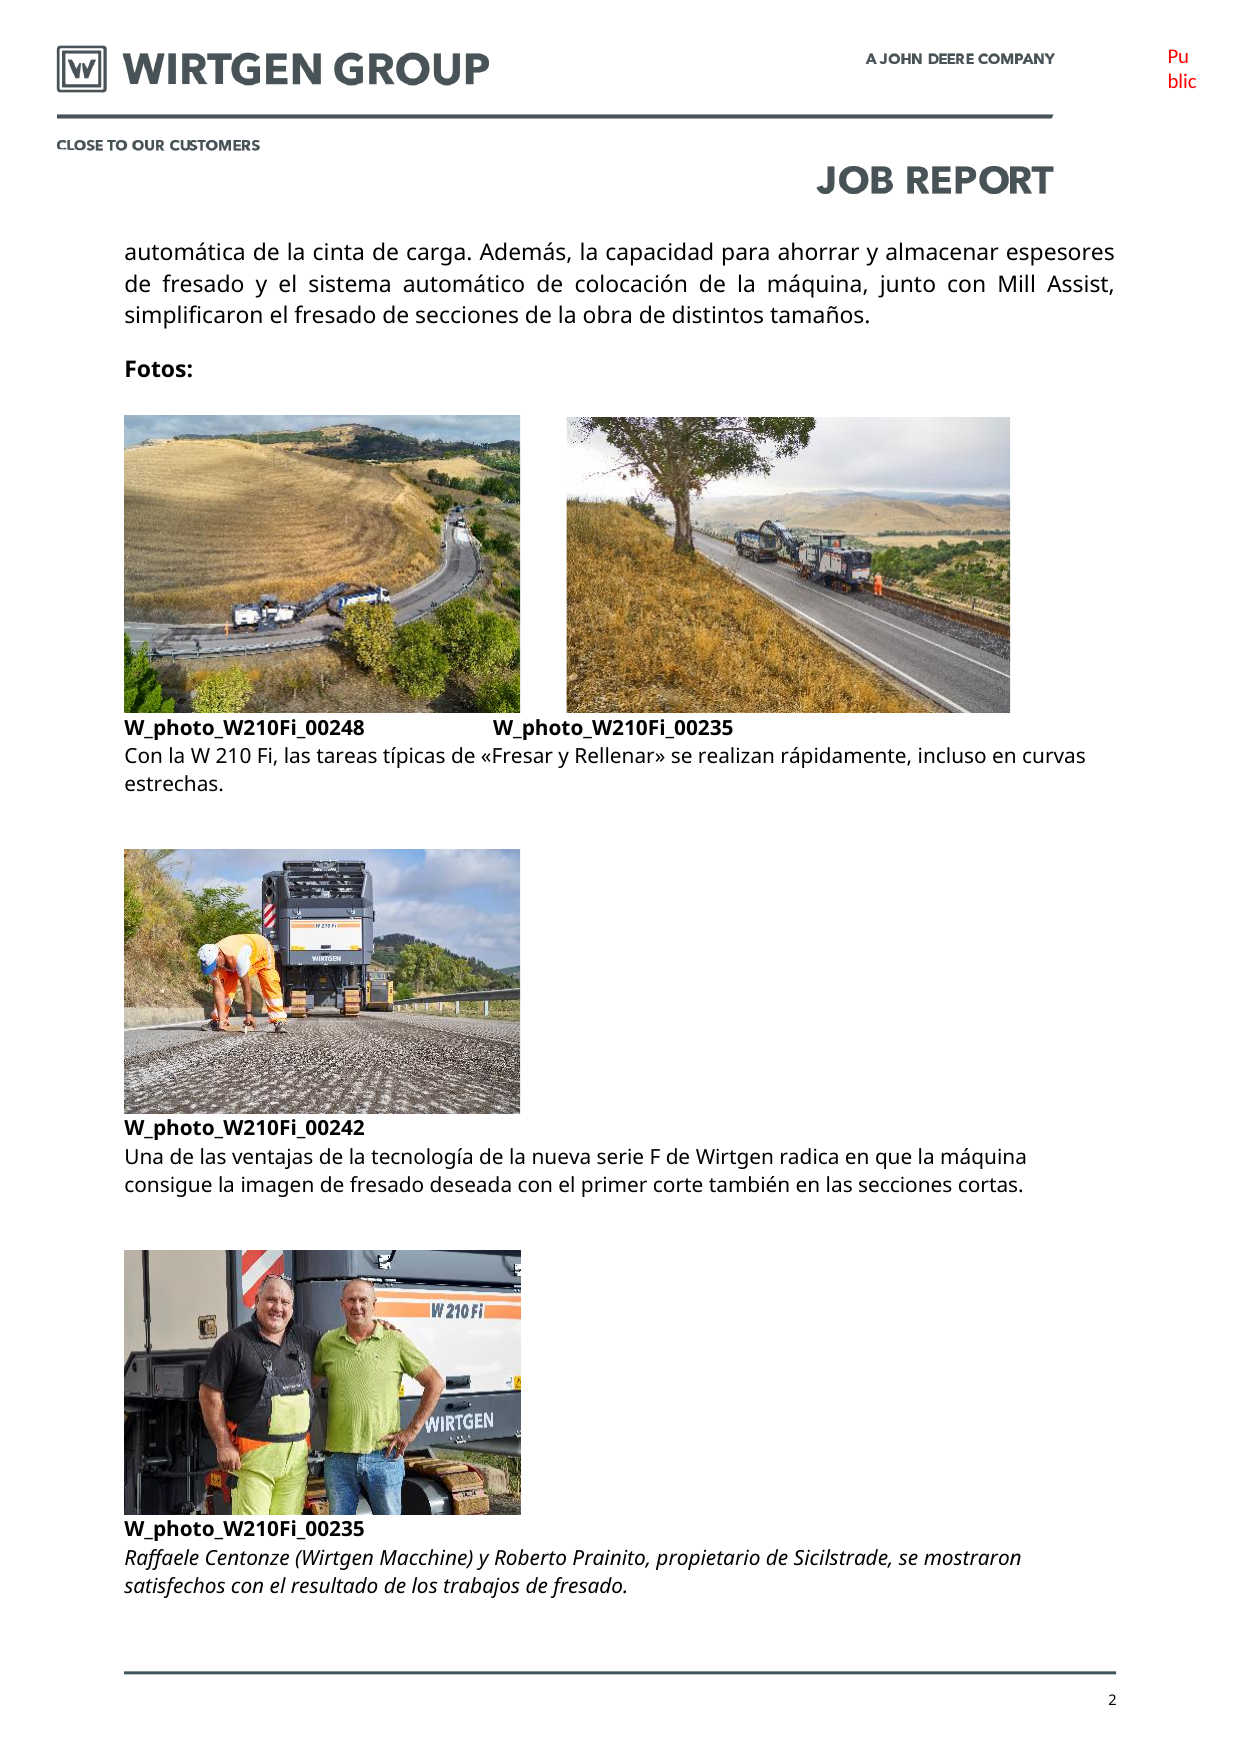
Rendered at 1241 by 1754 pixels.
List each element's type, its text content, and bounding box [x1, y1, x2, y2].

text Fotos: [124, 353, 1116, 384]
text Raffaele Centonze (Wirtgen Macchine) y Roberto Prainito, propietario de Sicilstrade, se mostraron satisfechos con el resultado de los trabajos de fresado. [124, 1543, 1116, 1600]
picture [124, 1250, 521, 1515]
text Una de las ventajas de la tecnología de la nueva serie F de Wirtgen radica en que la máquina consigue la imagen de fresado deseada con el primer corte también en las secciones cortas. [124, 1142, 1116, 1227]
picture [124, 415, 521, 713]
picture [124, 849, 521, 1114]
picture [566, 417, 1011, 713]
picture [53, 45, 1062, 196]
